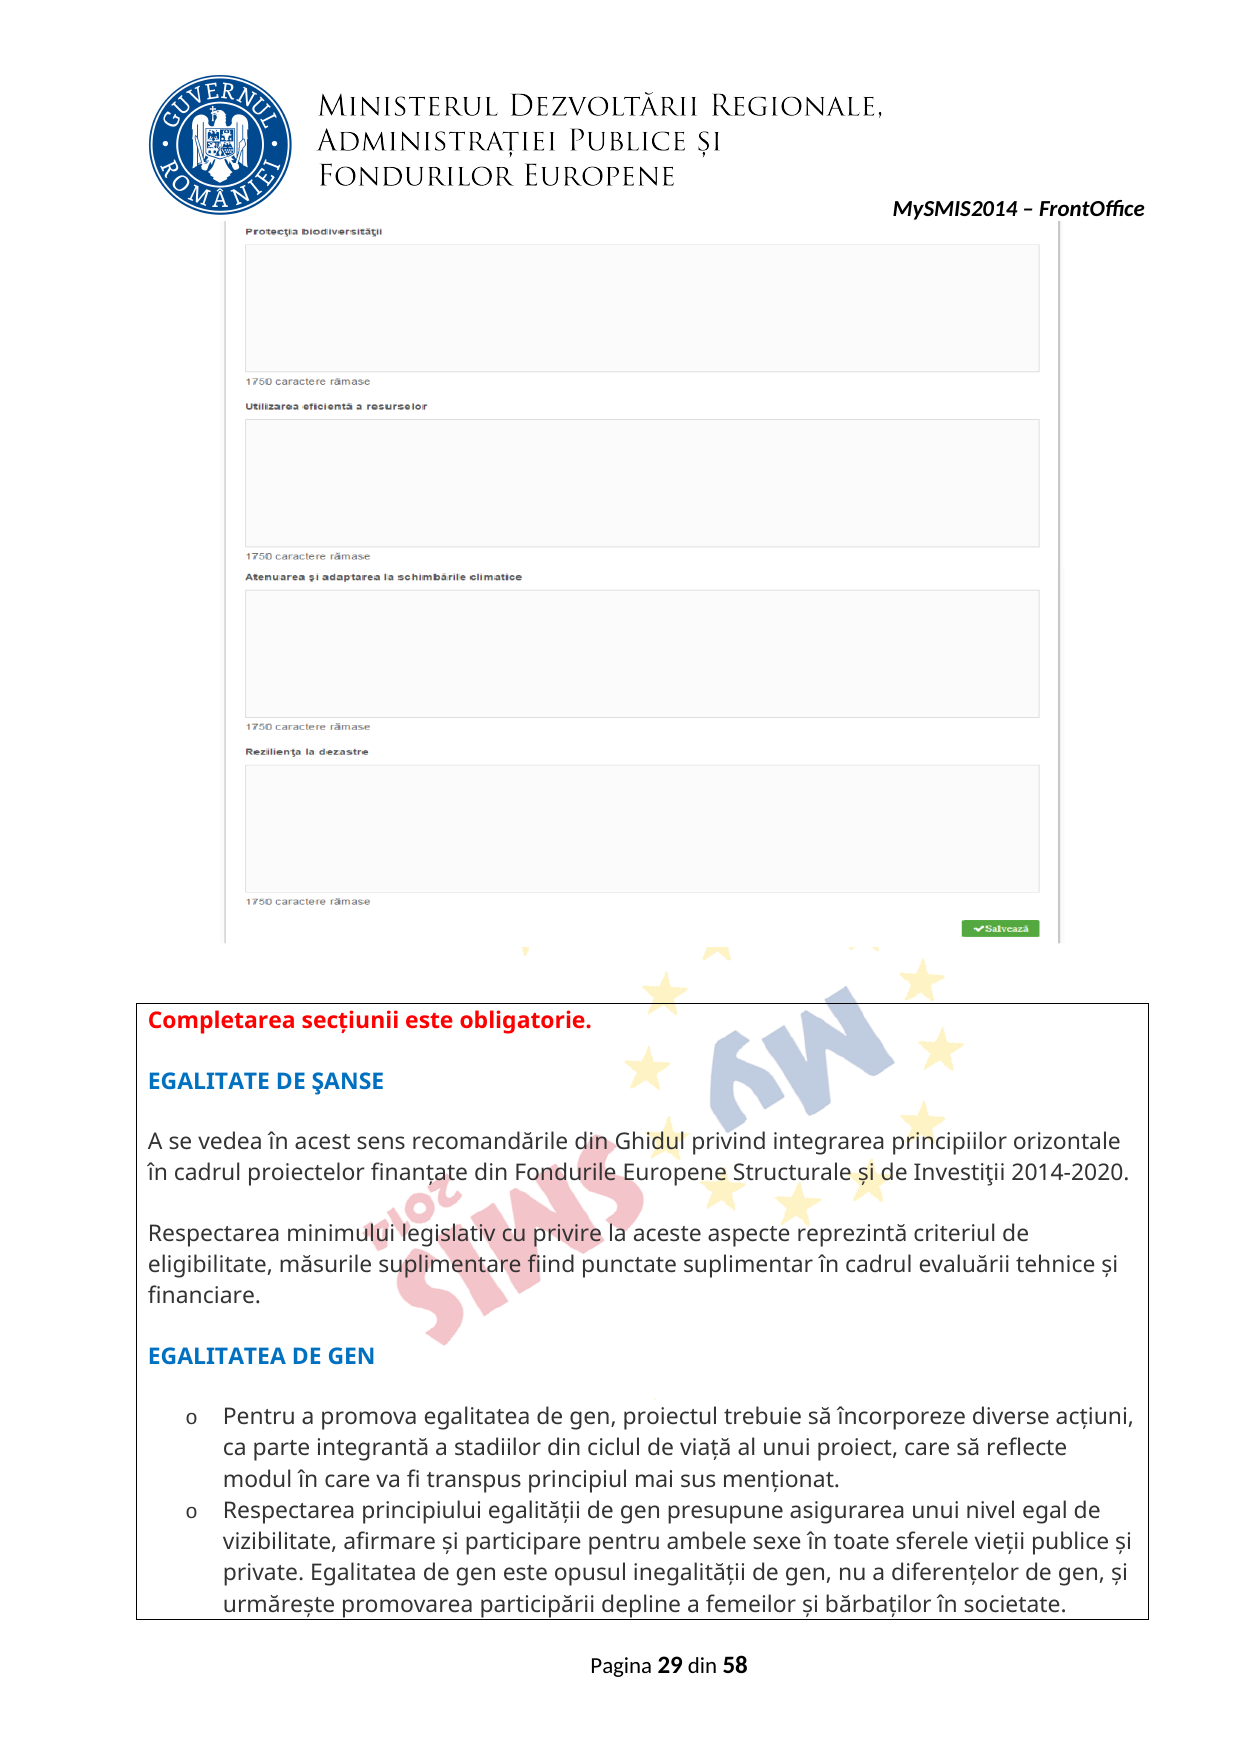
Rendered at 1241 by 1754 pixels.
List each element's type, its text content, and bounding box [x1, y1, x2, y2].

picture [147, 73, 893, 216]
picture [155, 221, 1159, 1540]
